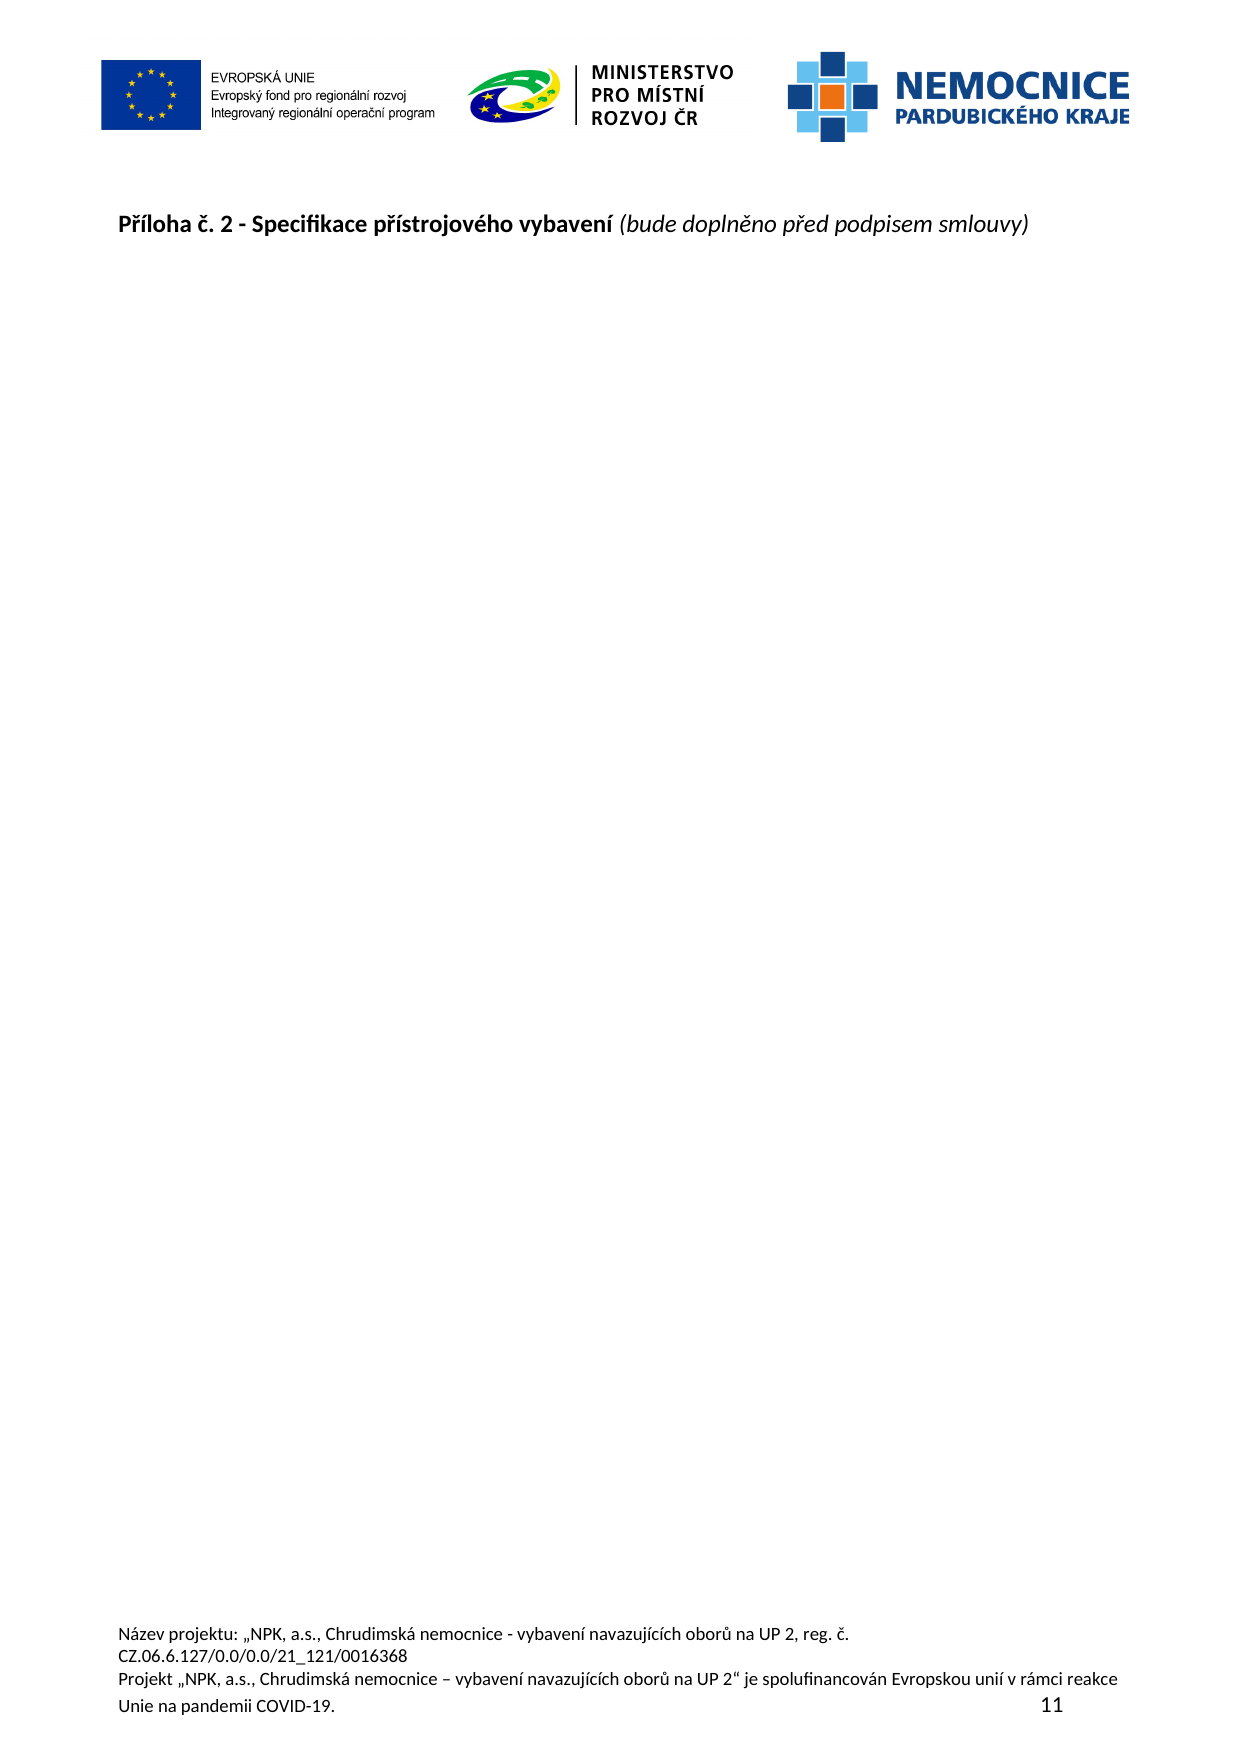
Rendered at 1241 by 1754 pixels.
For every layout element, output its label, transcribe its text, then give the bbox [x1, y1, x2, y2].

text Příloha č. 2 - Specifikace přístrojového vybavení (bude doplněno před podpisem smlouvy) [118, 208, 1122, 238]
picture [79, 36, 755, 153]
picture [786, 50, 1130, 143]
